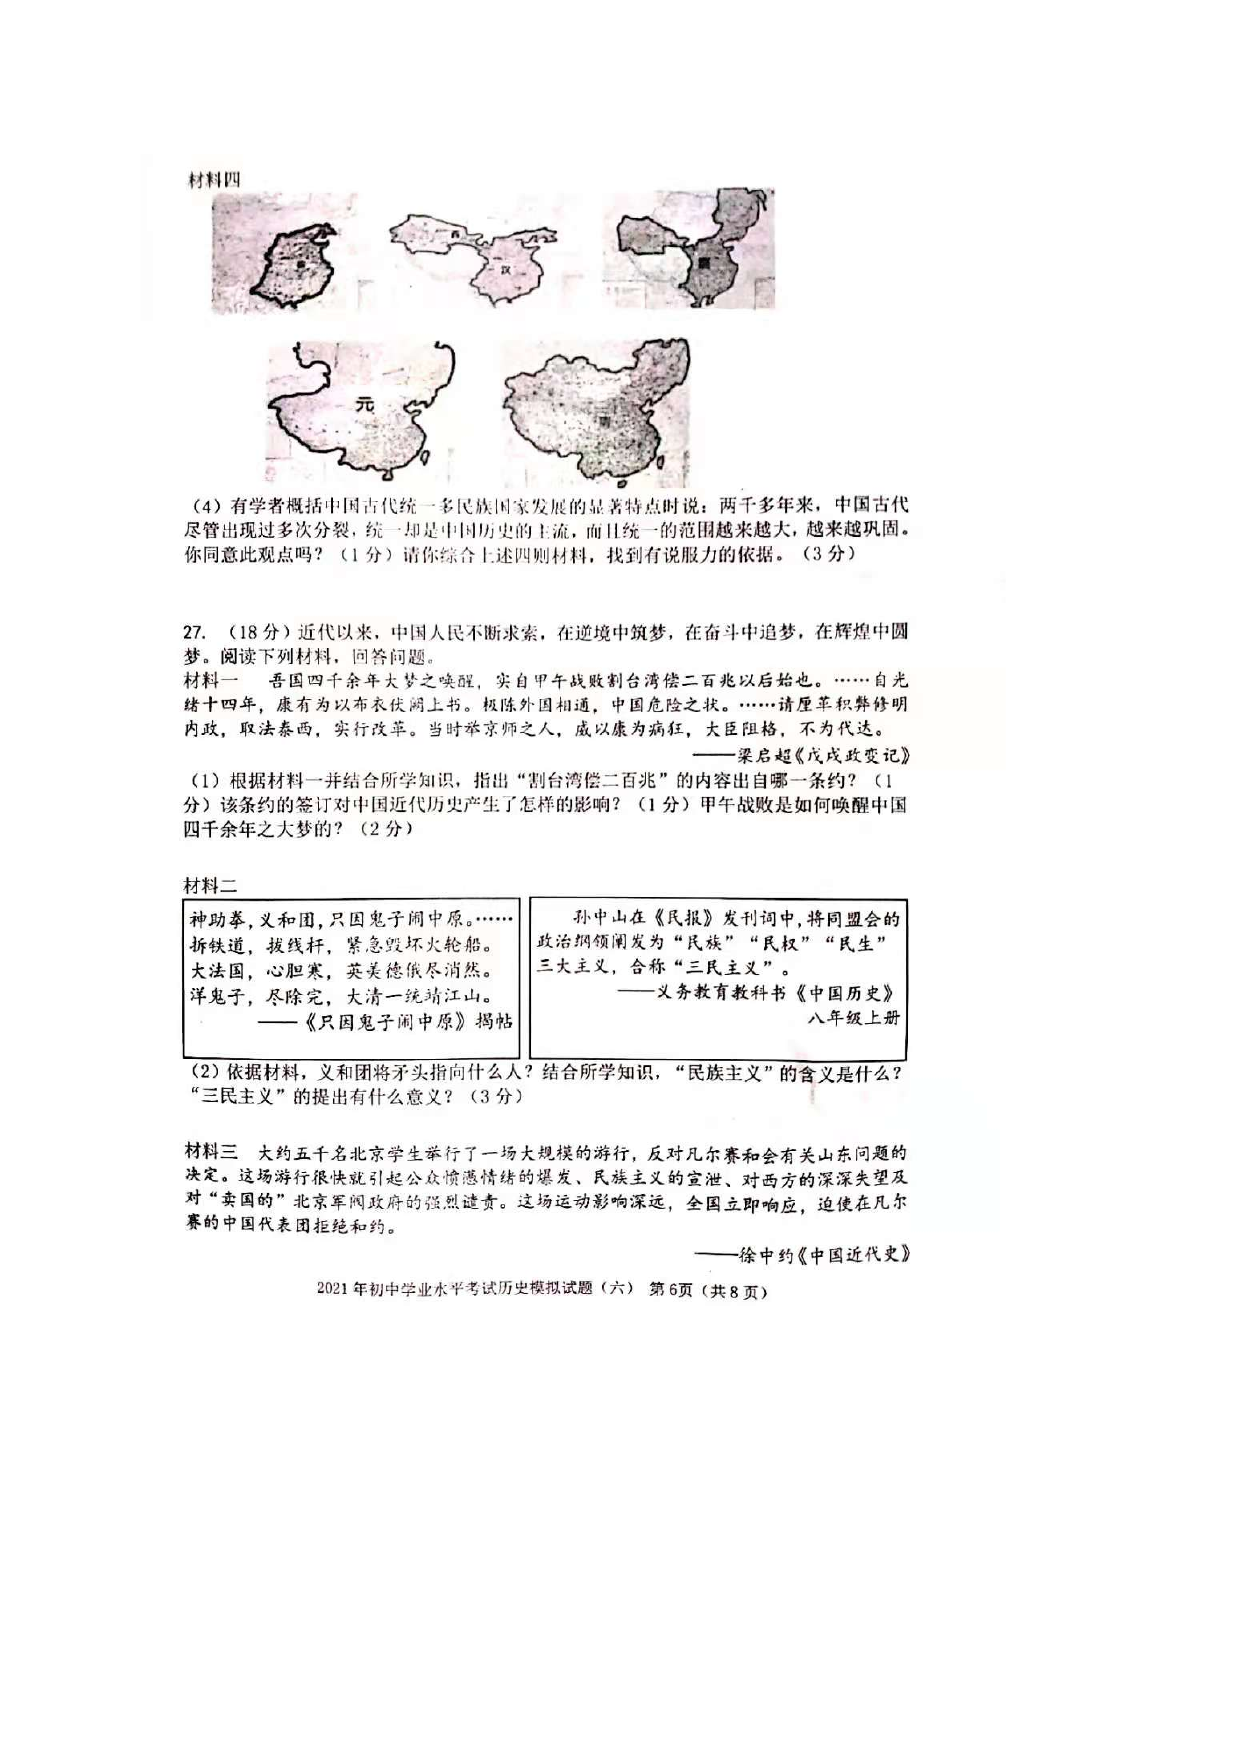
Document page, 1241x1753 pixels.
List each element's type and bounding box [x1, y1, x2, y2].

picture [140, 154, 1006, 1306]
